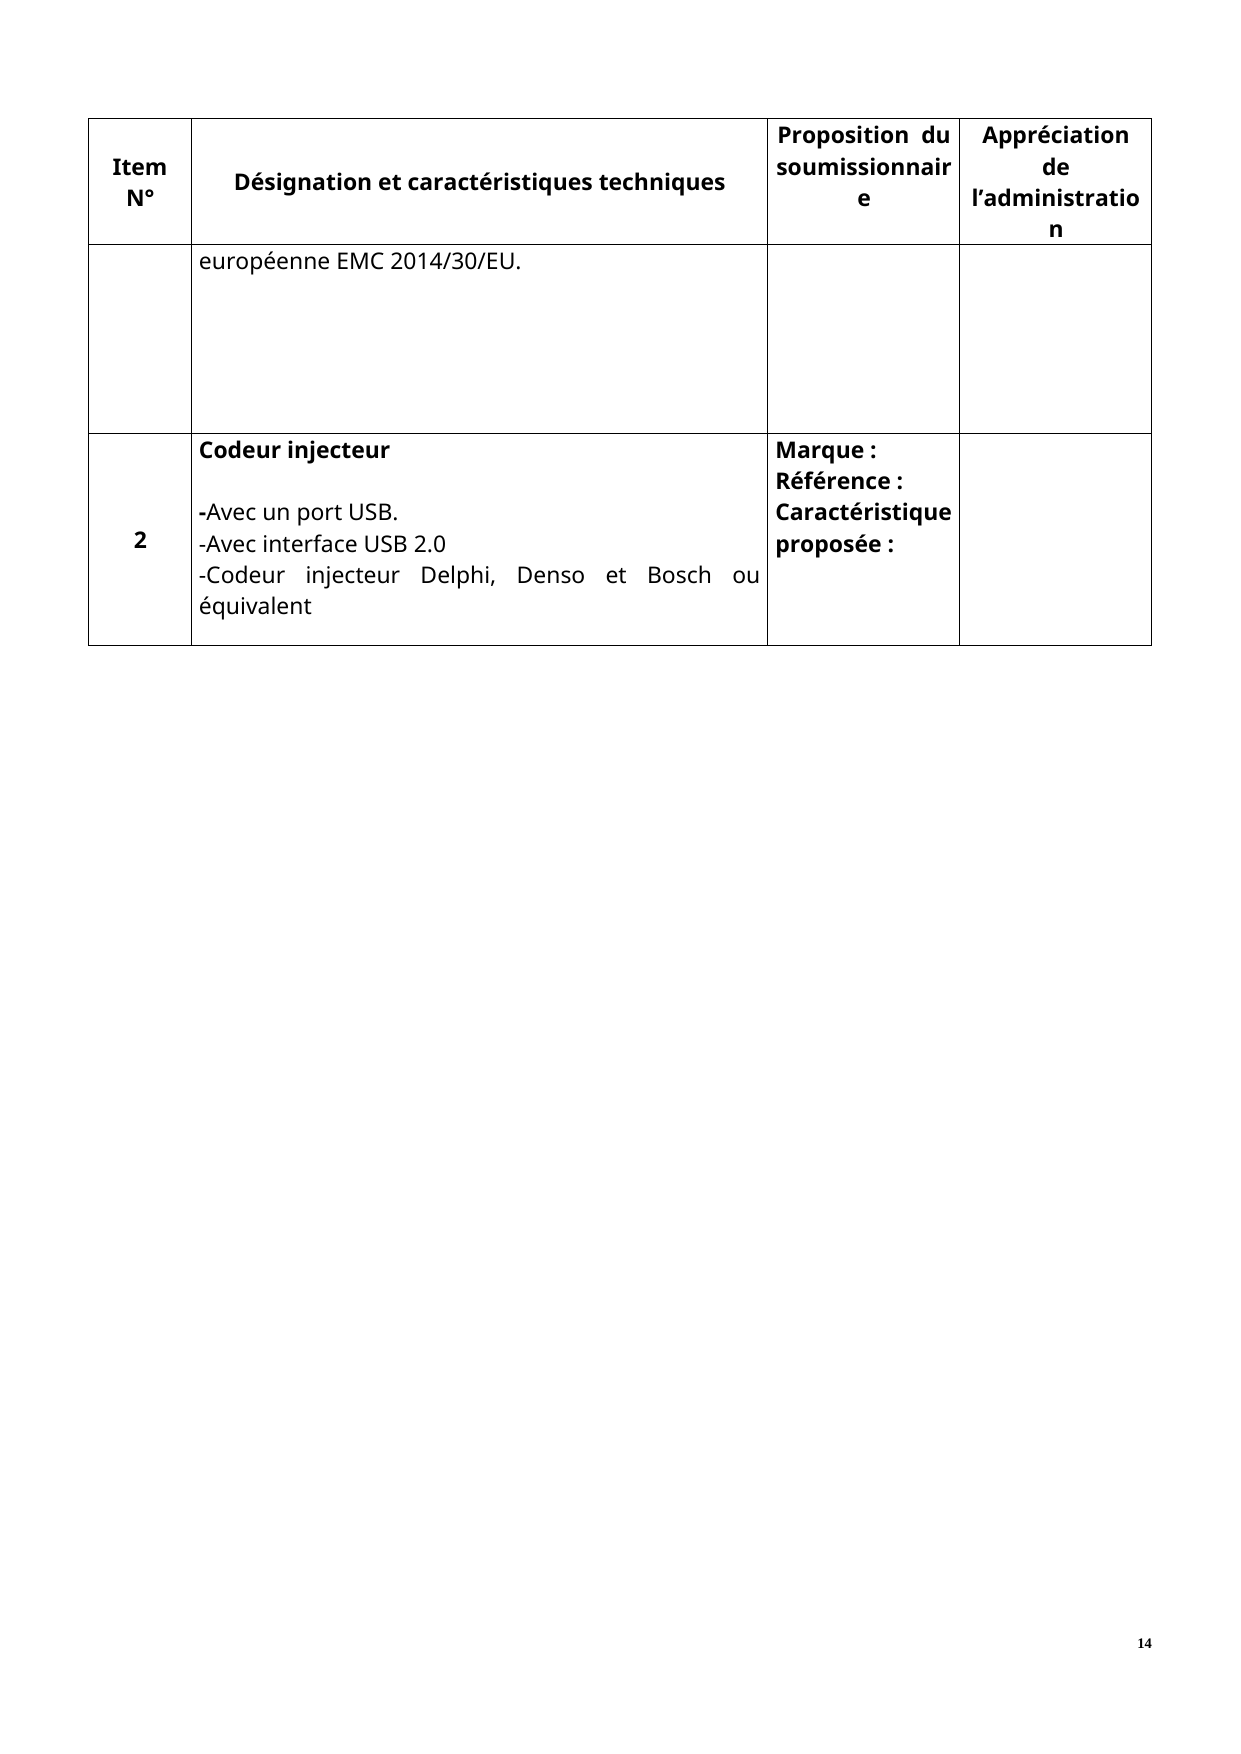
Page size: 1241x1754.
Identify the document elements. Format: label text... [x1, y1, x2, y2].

table_cell Marque : Référence : Caractéristique proposée : [768, 434, 959, 645]
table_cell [192, 245, 767, 433]
table_cell 1 [89, 245, 191, 433]
table_header Proposition du soumissionnaire [768, 119, 959, 244]
table_cell [960, 245, 1151, 433]
table_cell Codeur injecteur -Avec un port USB. -Avec interface USB 2.0 -Codeur injecteur Delphi, Denso et Bosch ou équivalent [192, 434, 767, 645]
table_header Appréciation de l’administration [960, 119, 1151, 244]
table_cell 2 [89, 434, 191, 645]
table_header Désignation et caractéristiques techniques [192, 119, 767, 244]
table_cell [960, 434, 1151, 645]
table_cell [768, 245, 959, 433]
table_header Item N° [89, 119, 191, 244]
